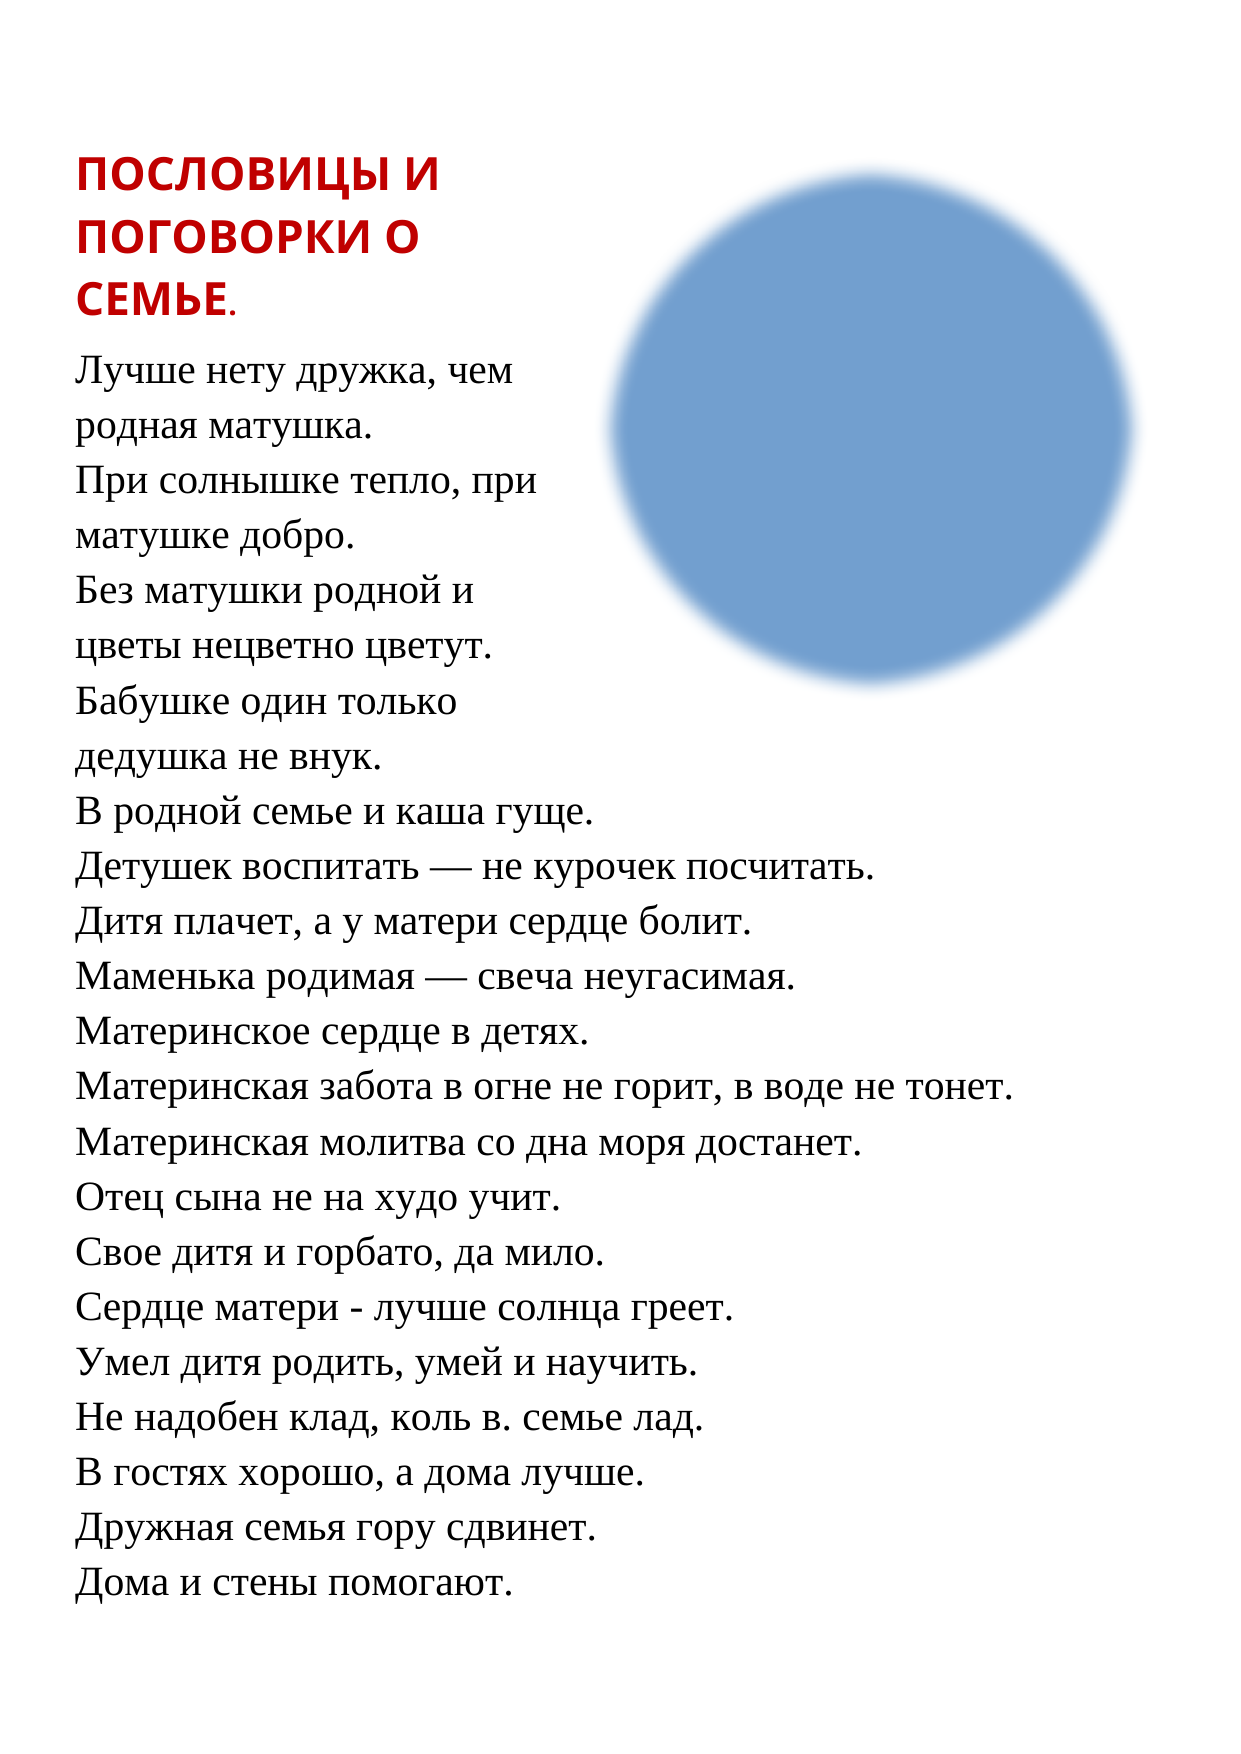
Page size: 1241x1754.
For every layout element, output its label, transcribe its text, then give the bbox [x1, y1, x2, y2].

text Лучше нету дружка, чем родная матушка. При солнышке тепло, при матушке добро. Без матушки родной и цветы нецветно цветут. Бабушке один только [75, 344, 1165, 723]
text ПОСЛОВИЦЫ И ПОГОВОРКИ О СЕМЬЕ. [75, 142, 1165, 329]
text дедушка не внук. В родной семье и каша гуще. Детушек воспитать — не курочек посчитать. Дитя плачет, а у матери сердце болит. Маменька родимая — свеча неугасимая. Материнское сердце в детях. Материнская забота в огне не горит, в воде не тонет. Материнская молитва со дна моря достанет. Отец сына не на худо учит. Свое дитя и горбато, да мило. Сердце матери - лучше солнца греет. Умел дитя родить, умей и научить. Не надобен клад, коль в. семье лад. В гостях хорошо, а дома лучше. Дружная семья гору сдвинет. Дома и стены помогают. [75, 730, 1165, 1605]
